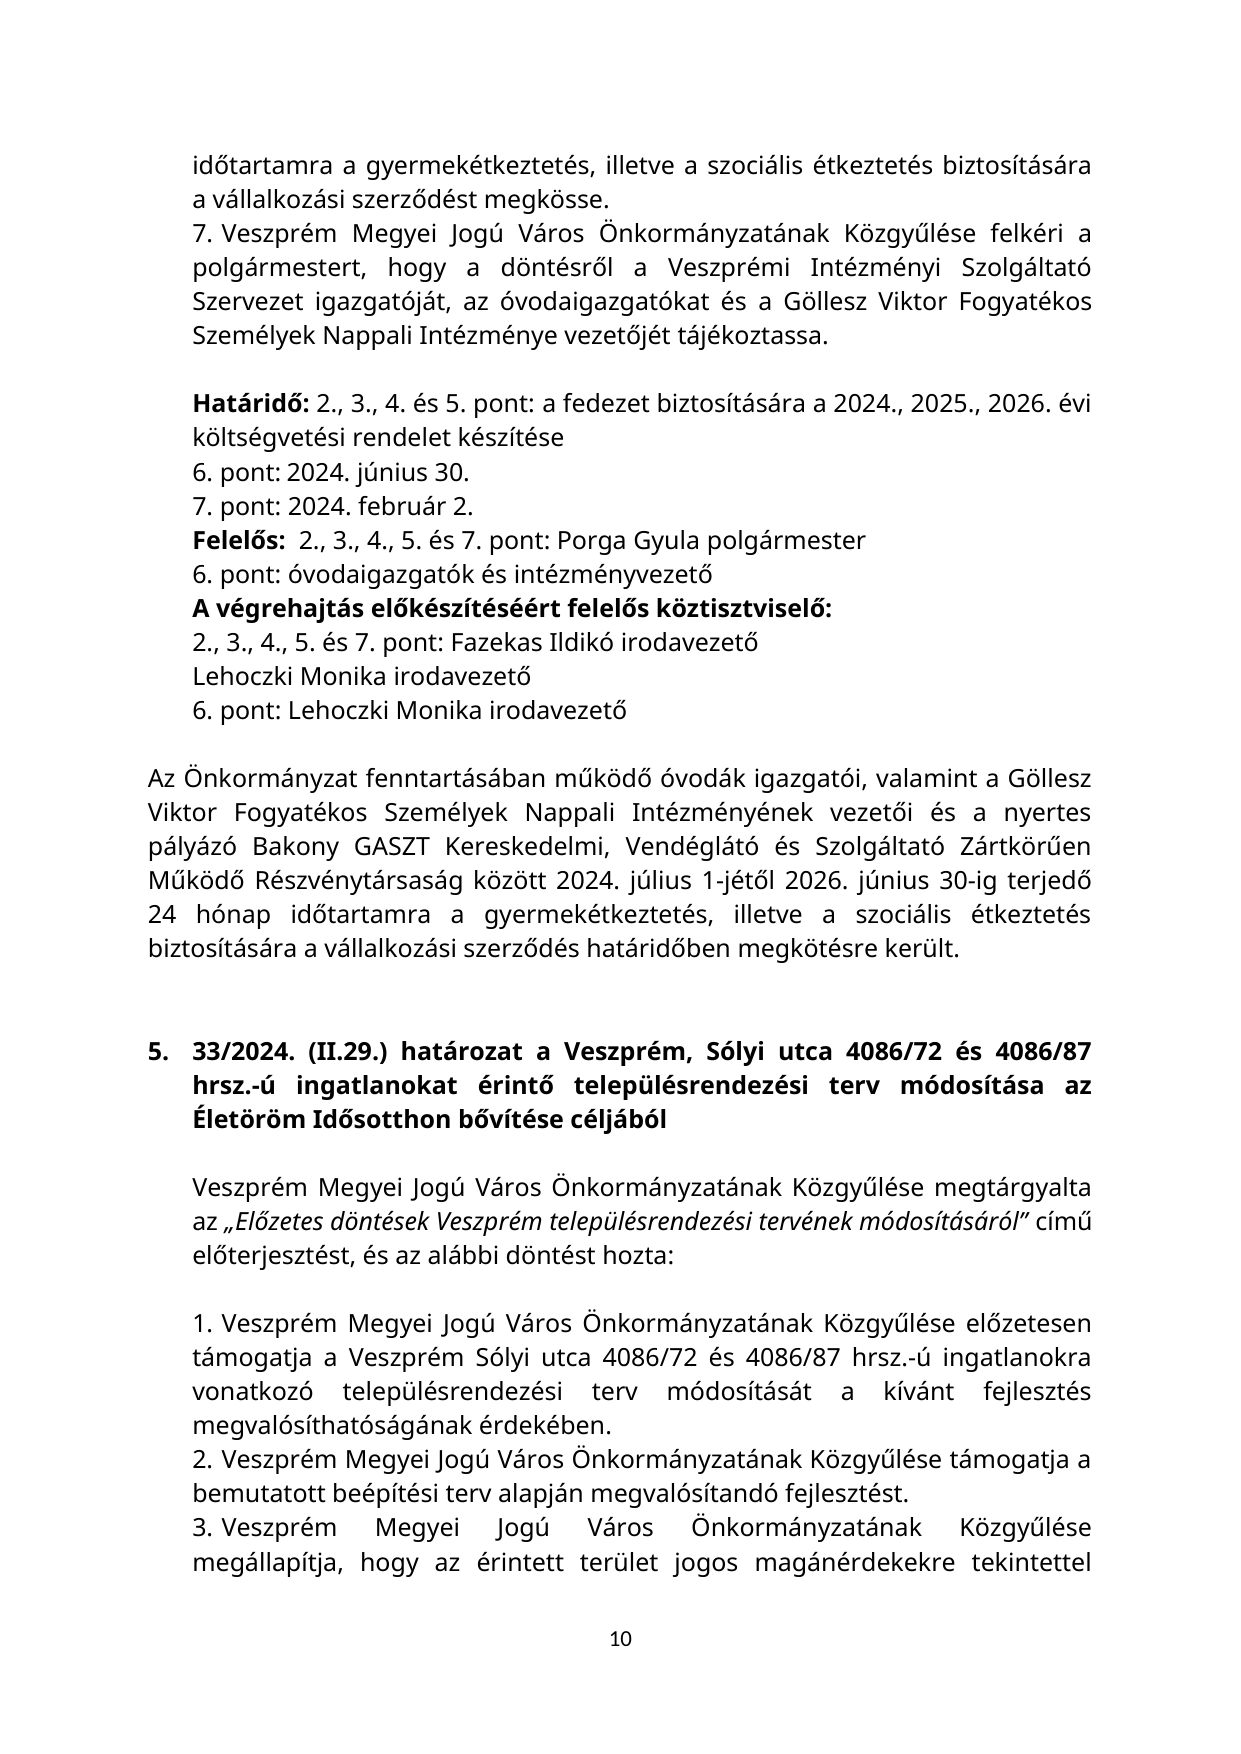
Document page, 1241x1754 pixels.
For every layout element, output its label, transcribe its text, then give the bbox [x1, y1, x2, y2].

list Veszprém Megyei Jogú Város Önkormányzatának Közgyűlése előzetesen támogatja a Veszprém Sólyi utca 4086/72 és 4086/87 hrsz.-ú ingatlanokra vonatkozó településrendezési terv módosítását a kívánt fejlesztés megvalósíthatóságának érdekében. [192, 1306, 1093, 1442]
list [192, 1510, 1093, 1578]
list Veszprém Megyei Jogú Város Önkormányzatának Közgyűlése támogatja a bemutatott beépítési terv alapján megvalósítandó fejlesztést. [192, 1442, 1093, 1510]
text 6. pont: Lehoczki Monika irodavezető [192, 693, 1093, 727]
text A végrehajtás előkészítéséért felelős köztisztviselő: [192, 590, 1093, 624]
text 2., 3., 4., 5. és 7. pont: Fazekas Ildikó irodavezető [192, 624, 1093, 658]
list Veszprém Megyei Jogú Város Önkormányzatának Közgyűlése felkéri a polgármestert, hogy a döntésről a Veszprémi Intézményi Szolgáltató Szervezet igazgatóját, az óvodaigazgatókat és a Göllesz Viktor Fogyatékos Személyek Nappali Intézménye vezetőjét tájékoztassa. [192, 216, 1093, 352]
text Felelős: 2., 3., 4., 5. és 7. pont: Porga Gyula polgármester [192, 522, 1093, 556]
text 6. pont: 2024. június 30. [192, 454, 1093, 488]
text 7. pont: 2024. február 2. [192, 488, 1093, 522]
text Veszprém Megyei Jogú Város Önkormányzatának Közgyűlése megtárgyalta az „Előzetes döntések Veszprém településrendezési tervének módosításáról” című előterjesztést, és az alábbi döntést hozta: [192, 1169, 1093, 1272]
list 33/2024. (II.29.) határozat a Veszprém, Sólyi utca 4086/72 és 4086/87 hrsz.-ú ingatlanokat érintő településrendezési terv módosítása az Életöröm Idősotthon bővítése céljából [148, 1033, 1093, 1135]
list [192, 148, 1093, 216]
text Határidő: 2., 3., 4. és 5. pont: a fedezet biztosítására a 2024., 2025., 2026. évi költségvetési rendelet készítése [192, 386, 1093, 454]
text 6. pont: óvodaigazgatók és intézményvezető [192, 556, 1093, 590]
text Az Önkormányzat fenntartásában működő óvodák igazgatói, valamint a Göllesz Viktor Fogyatékos Személyek Nappali Intézményének vezetői és a nyertes pályázó Bakony GASZT Kereskedelmi, Vendéglátó és Szolgáltató Zártkörűen Működő Részvénytársaság között 2024. július 1-jétől 2026. június 30-ig terjedő 24 hónap időtartamra a gyermekétkeztetés, illetve a szociális étkeztetés biztosítására a vállalkozási szerződés határidőben megkötésre került. [148, 761, 1093, 965]
text Lehoczki Monika irodavezető [192, 658, 1093, 693]
